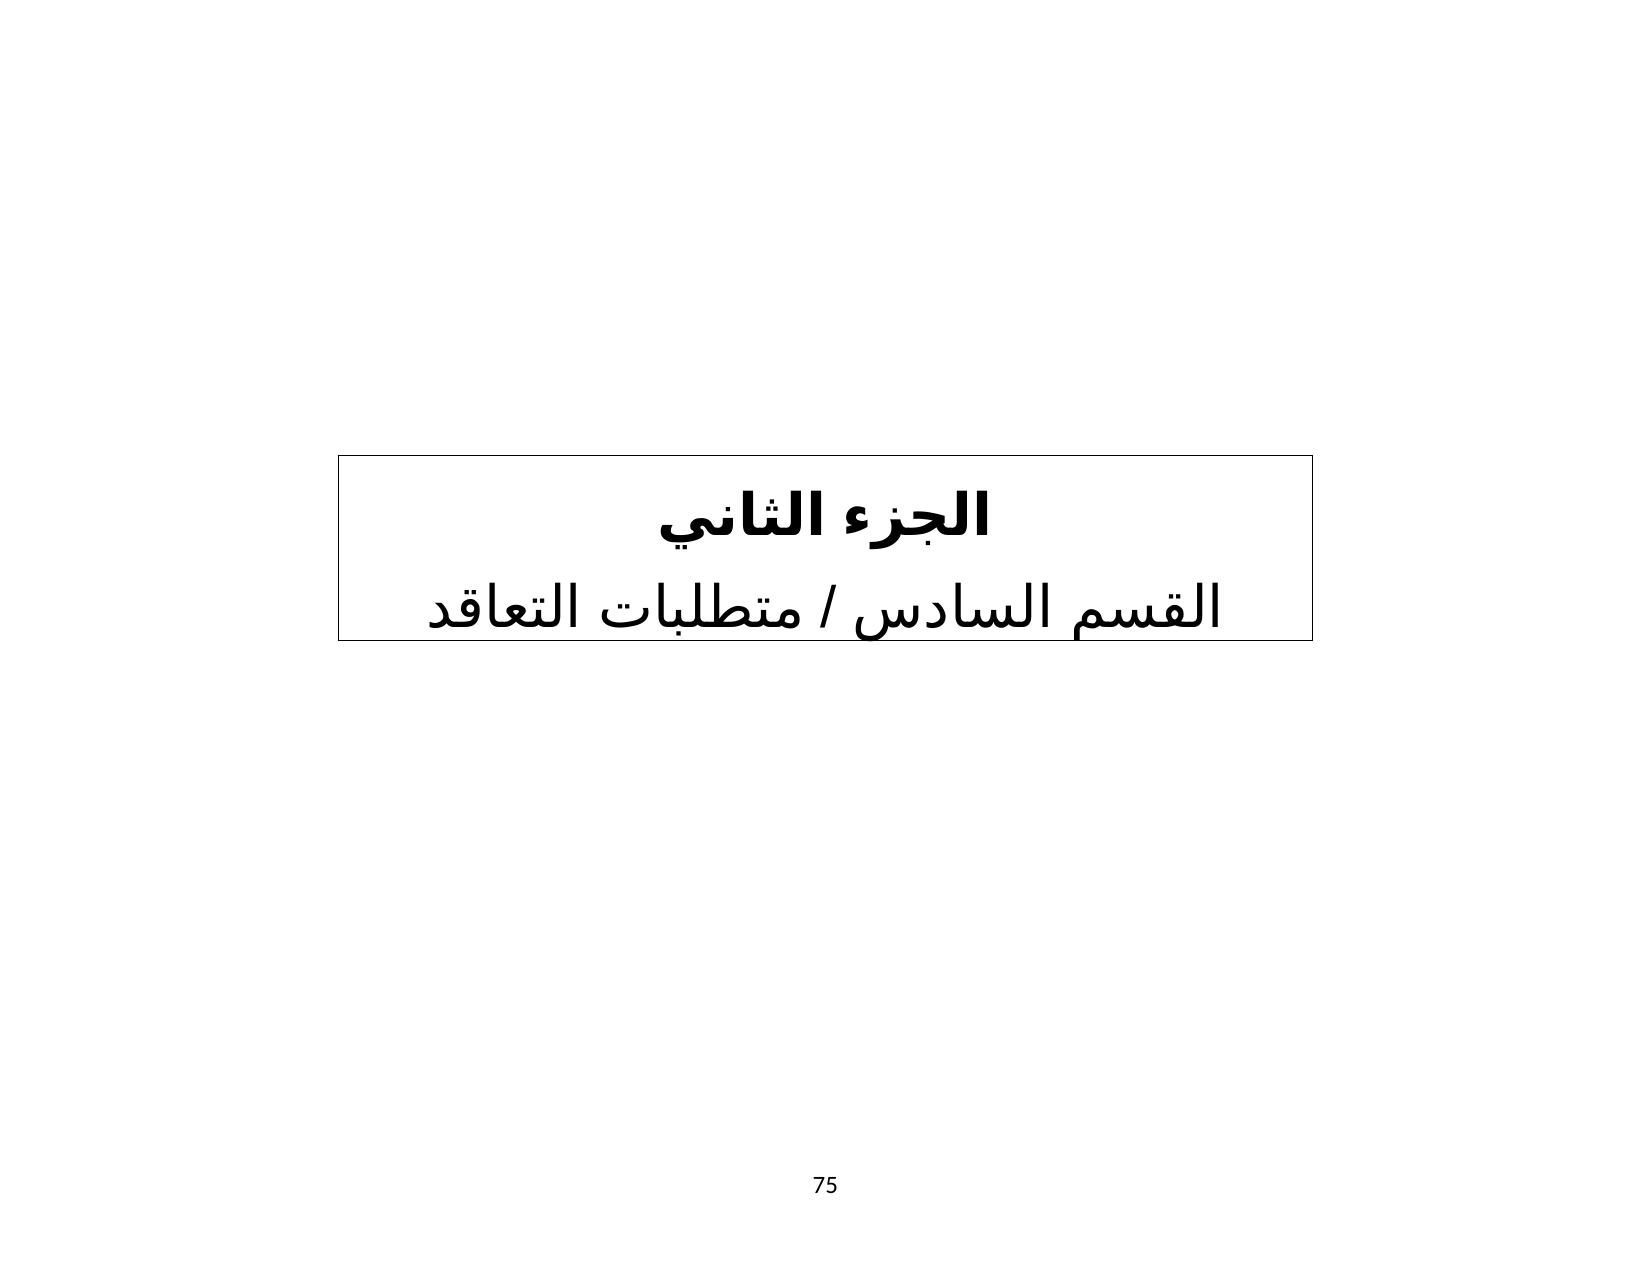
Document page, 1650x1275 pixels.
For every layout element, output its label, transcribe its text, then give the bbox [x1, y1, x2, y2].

table_header الجزء الثاني القسم السادس / متطلبات التعاقد [339, 456, 1312, 640]
